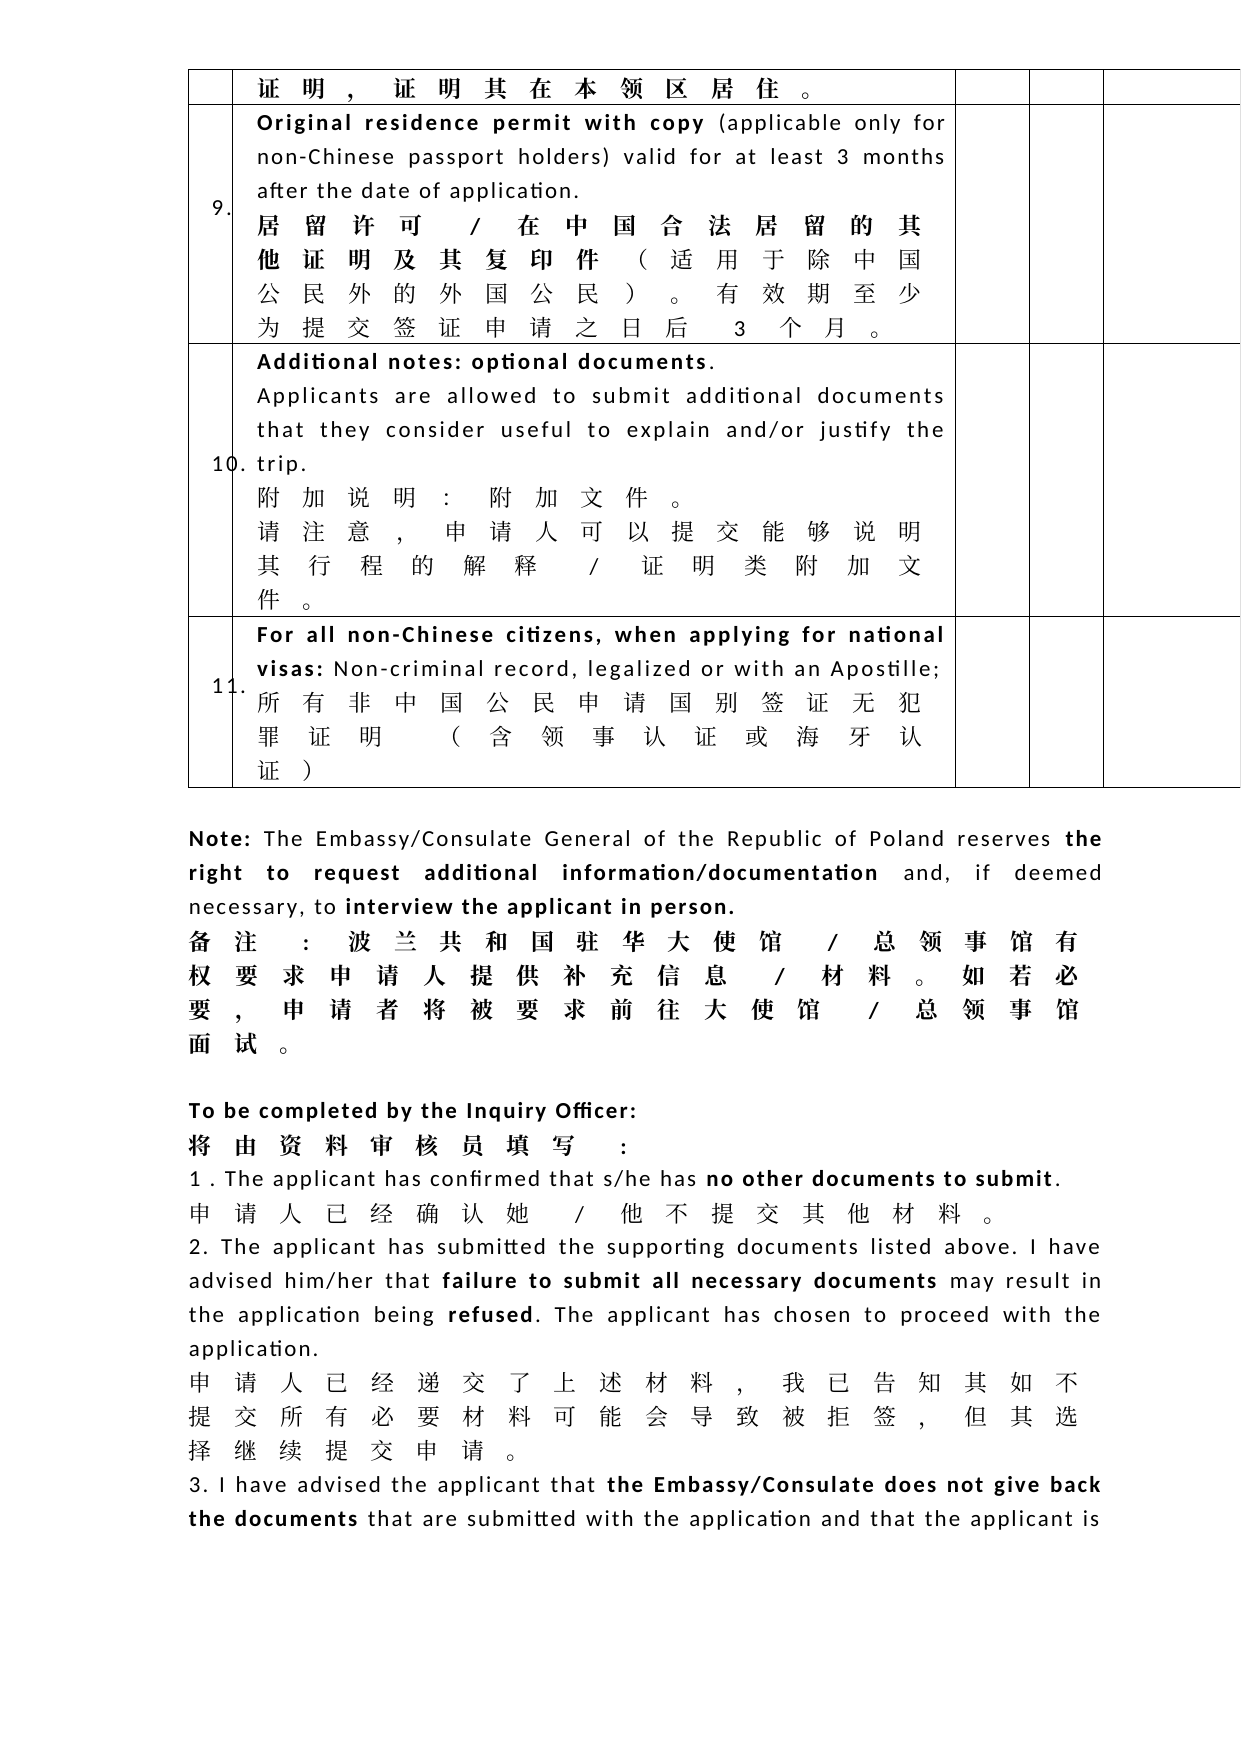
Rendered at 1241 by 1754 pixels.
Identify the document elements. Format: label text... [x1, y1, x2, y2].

table_cell [1104, 70, 1240, 104]
table_cell [956, 344, 1029, 616]
table_cell [956, 105, 1029, 343]
text Note: The Embassy/Consulate General of the Republic of Poland reserves the right to request additional information/documentation and, if deemed necessary, to interview the applicant in person. [115, 822, 1102, 923]
table_cell Original residence permit with copy (applicable only for non-Chinese passport holders) valid for at least 3 months after the date of application. 居留许可/在中国合法居留的其他证明及其复印件（适用于除中国公民外的外国公民）。有效期至少为提交签证申请之日后3个月。 [233, 105, 955, 343]
table_cell Additional notes: optional documents. Applicants are allowed to submit additional documents that they consider useful to explain and/or justify the trip. 附加说明：附加文件。 请注意，申请人可以提交能够说明其行程的解释/证明类附加文件。 [233, 344, 955, 616]
table_cell For all non-Chinese citizens, when applying for national visas: Non-criminal record, legalized or with an Apostille; 所有非中国公民申请国别签证无犯罪证明 （含领事认证或海牙认证） [233, 617, 955, 787]
table_cell [189, 70, 232, 104]
text 将由资料审核员填写: [115, 1127, 1102, 1161]
table_cell [1030, 617, 1103, 787]
table_cell [1104, 105, 1240, 343]
table_cell [956, 617, 1029, 787]
table_cell [1104, 344, 1240, 616]
table_cell [1030, 70, 1103, 104]
table_cell [1030, 344, 1103, 616]
text 申请人已经递交了上述材料，我已告知其如不提交所有必要材料可能会导致被拒签，但其选择继续提交申请。 [115, 1365, 1102, 1467]
table_cell [189, 105, 232, 343]
text 备注: 波兰共和国驻华大使馆/总领事馆有权要求申请人提供补充信息/材料。如若必要，申请者将被要求前往大使馆/总领事馆面试。 [115, 923, 1102, 1059]
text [115, 1467, 1102, 1535]
table_cell [189, 617, 232, 787]
table_cell [956, 70, 1029, 104]
table_cell [1104, 617, 1240, 787]
text To be completed by the Inquiry Officer: [115, 1093, 1102, 1127]
text 1 . The applicant has confirmed that s/he has no other documents to submit. [115, 1161, 1102, 1195]
text 2. The applicant has submitted the supporting documents listed above. I have advised him/her that failure to submit all necessary documents may result in the application being refused. The applicant has chosen to proceed with the application. [115, 1229, 1102, 1365]
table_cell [233, 70, 955, 104]
table_cell [1030, 105, 1103, 343]
table_cell [189, 344, 232, 616]
text 申请人已经确认她/他不提交其他材料。 [115, 1195, 1102, 1229]
